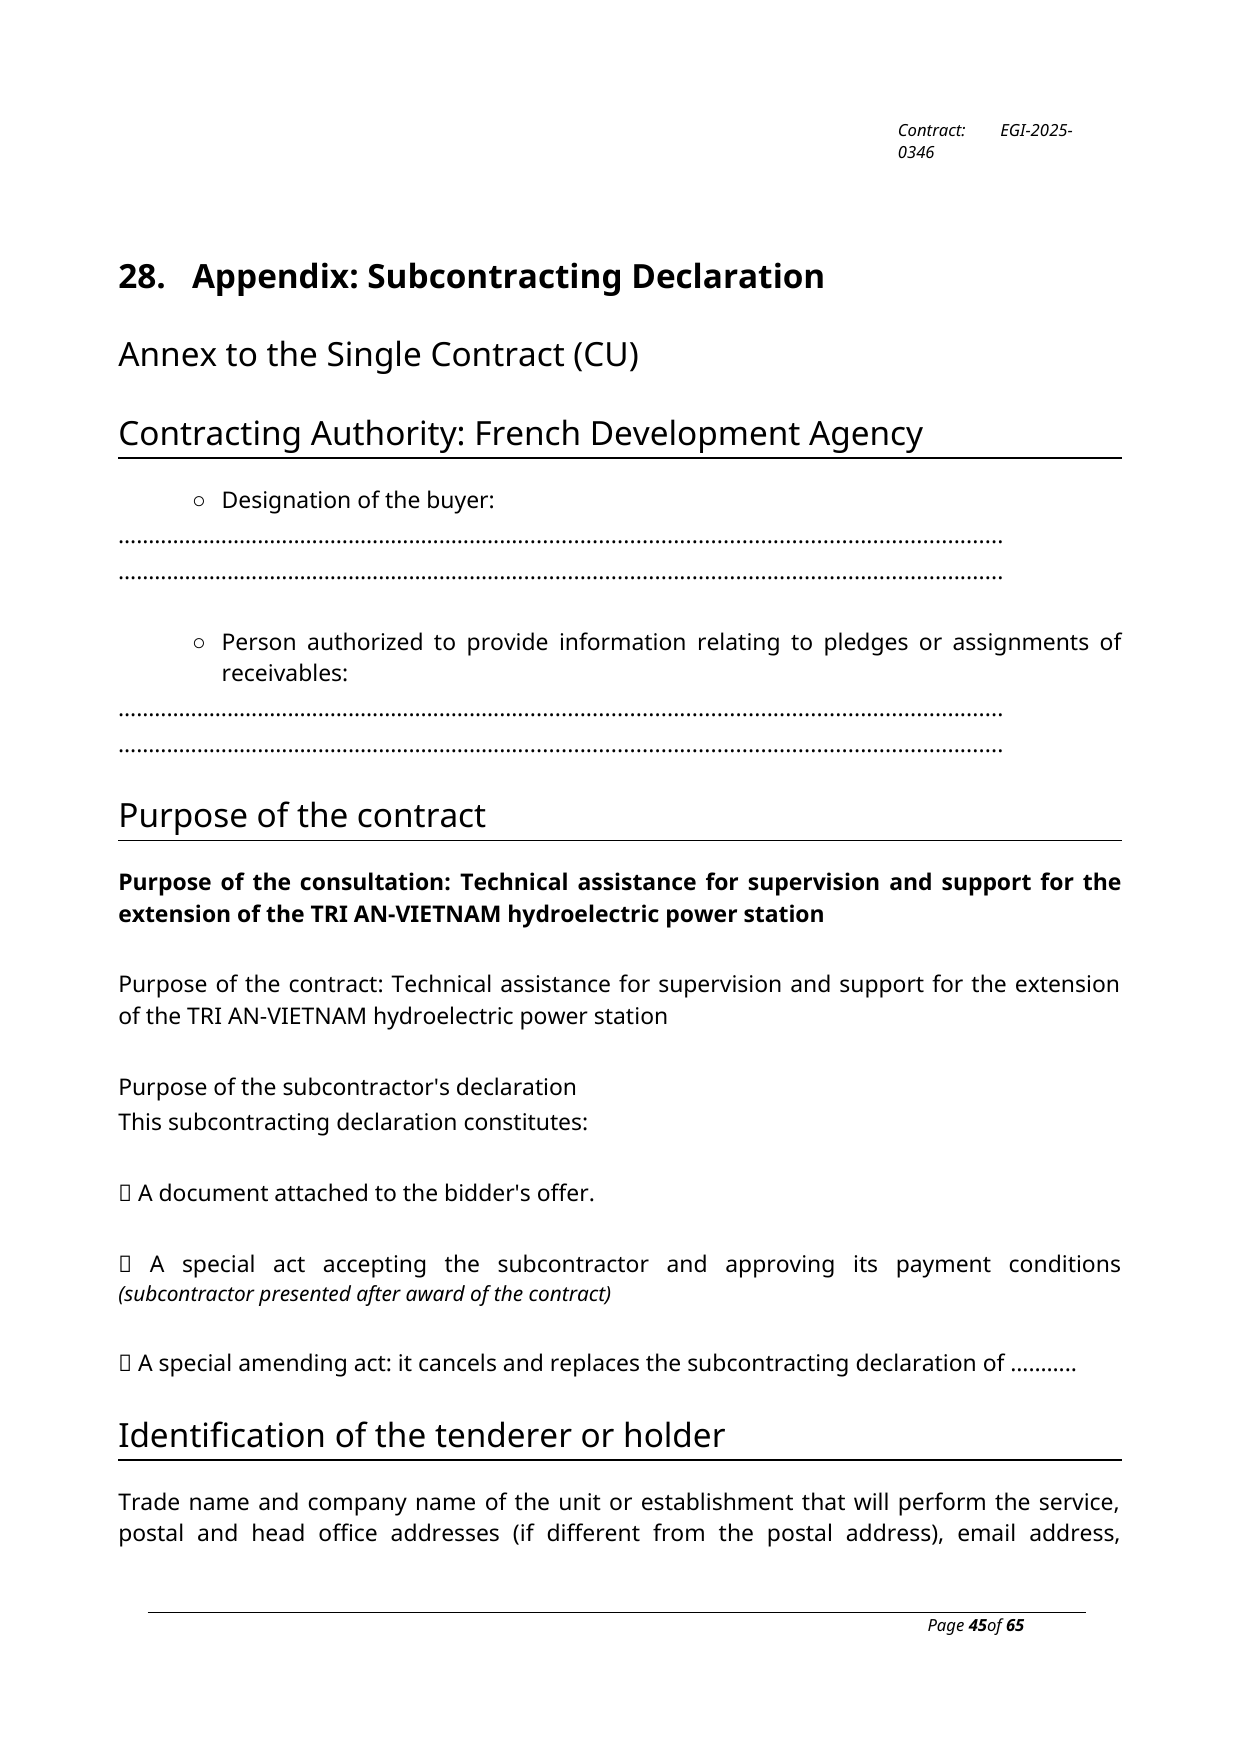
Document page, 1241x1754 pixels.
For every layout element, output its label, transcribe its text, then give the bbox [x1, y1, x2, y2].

list Designation of the buyer: [192, 484, 1122, 515]
text  A special act accepting the subcontractor and approving its payment conditions (subcontractor presented after award of the contract) [118, 1248, 1122, 1307]
text Purpose of the contract [118, 792, 1122, 840]
text Contracting Authority: French Development Agency [118, 410, 1122, 457]
list Person authorized to provide information relating to pledges or assignments of receivables: [192, 626, 1122, 688]
text  A special amending act: it cancels and replaces the subcontracting declaration of ……….. [118, 1347, 1122, 1378]
text Appendix: Subcontracting Declaration [118, 252, 1122, 298]
text  A document attached to the bidder's offer. [118, 1177, 1122, 1208]
text Identification of the tenderer or holder [118, 1411, 1122, 1459]
text This subcontracting declaration constitutes: [118, 1106, 1122, 1137]
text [118, 1486, 1122, 1548]
text Purpose of the consultation: Technical assistance for supervision and support for the extension of the TRI AN-VIETNAM hydroelectric power station [118, 866, 1122, 929]
text Purpose of the subcontractor's declaration [118, 1071, 1122, 1102]
text Annex to the Single Contract (CU) [118, 331, 1122, 377]
text Purpose of the contract: Technical assistance for supervision and support for the extension of the TRI AN-VIETNAM hydroelectric power station [118, 968, 1122, 1031]
